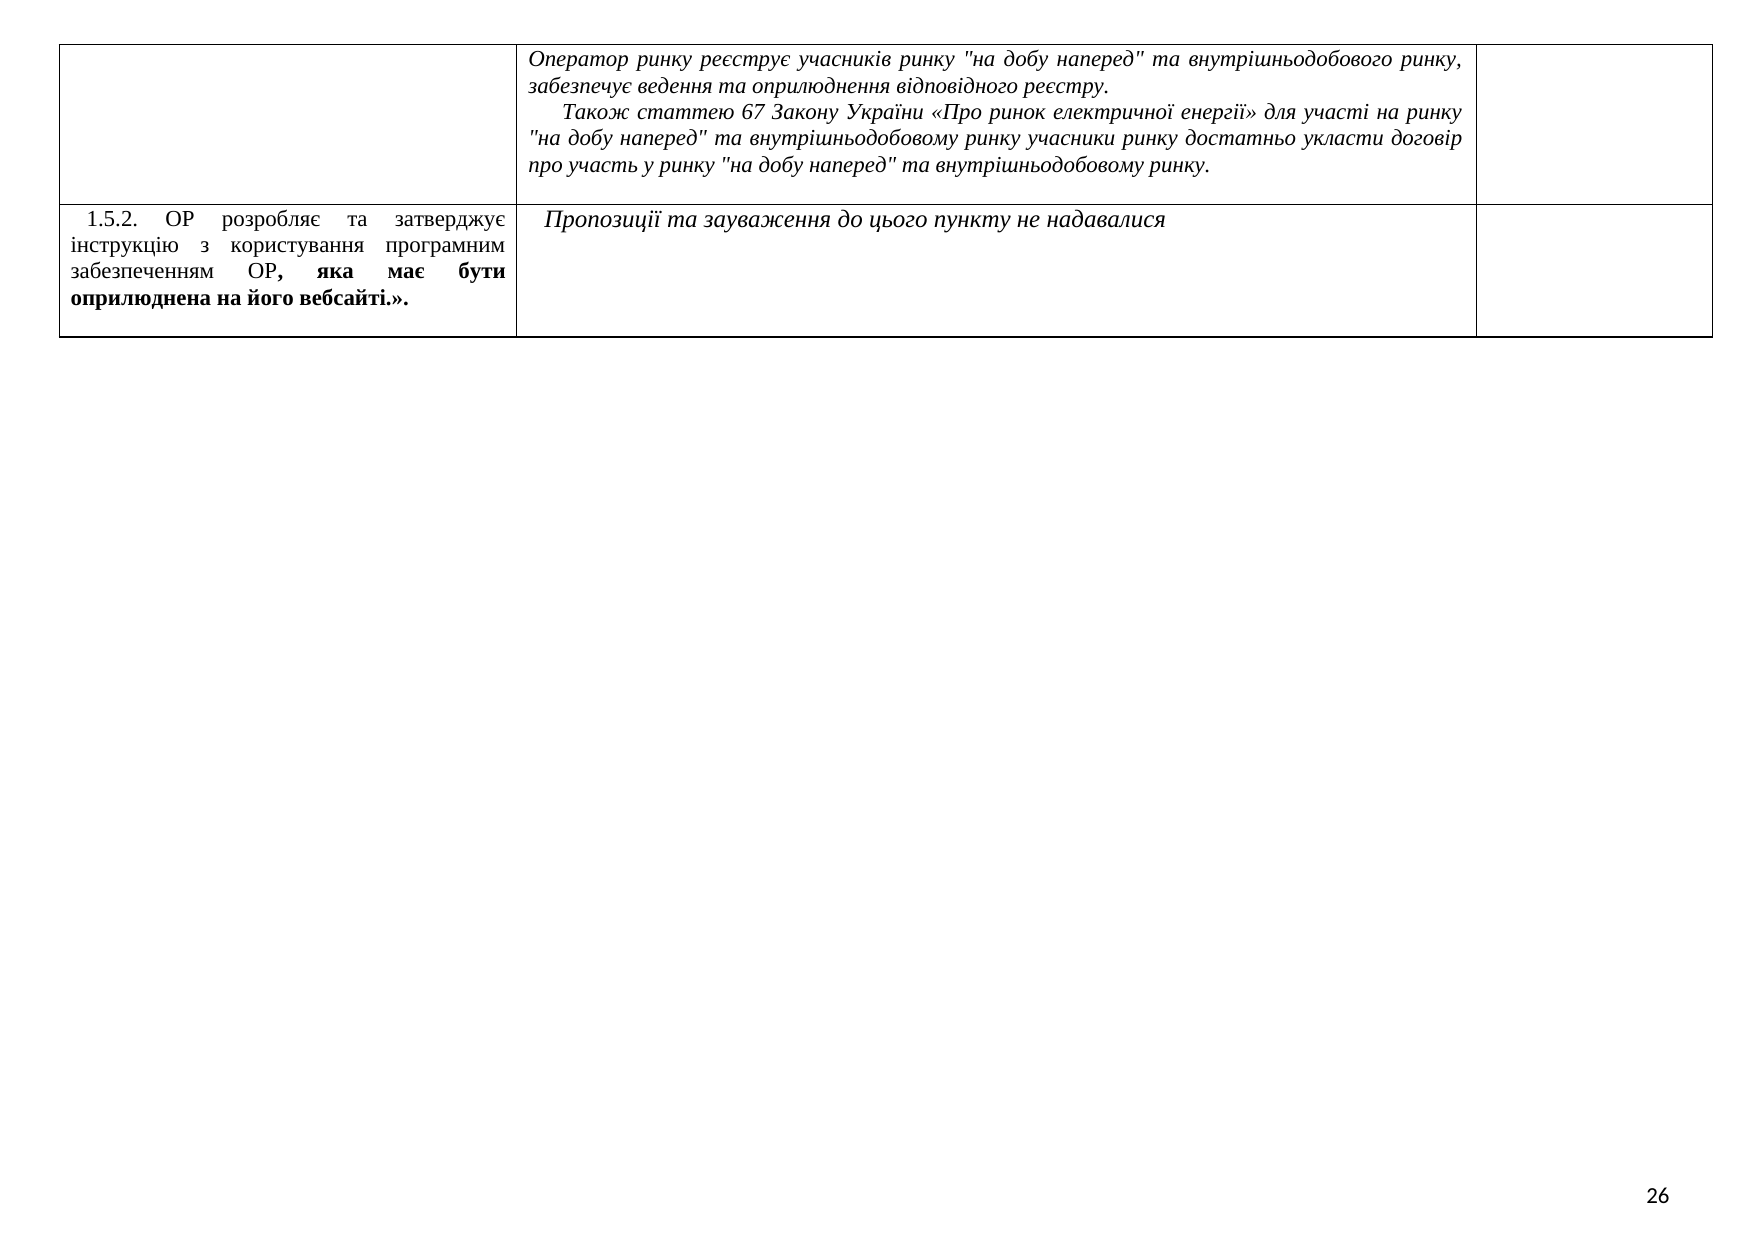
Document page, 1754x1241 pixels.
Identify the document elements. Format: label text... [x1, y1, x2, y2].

table_cell [1477, 205, 1712, 336]
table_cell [60, 45, 516, 203]
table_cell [517, 45, 1476, 203]
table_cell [1477, 45, 1712, 203]
table_cell Пропозиції та зауваження до цього пункту не надавалися [517, 205, 1476, 336]
table_cell 1.5.2. ОР розробляє та затверджує інструкцію з користування програмним забезпеченням ОР, яка має бути оприлюднена на його вебсайті.». [60, 205, 516, 336]
